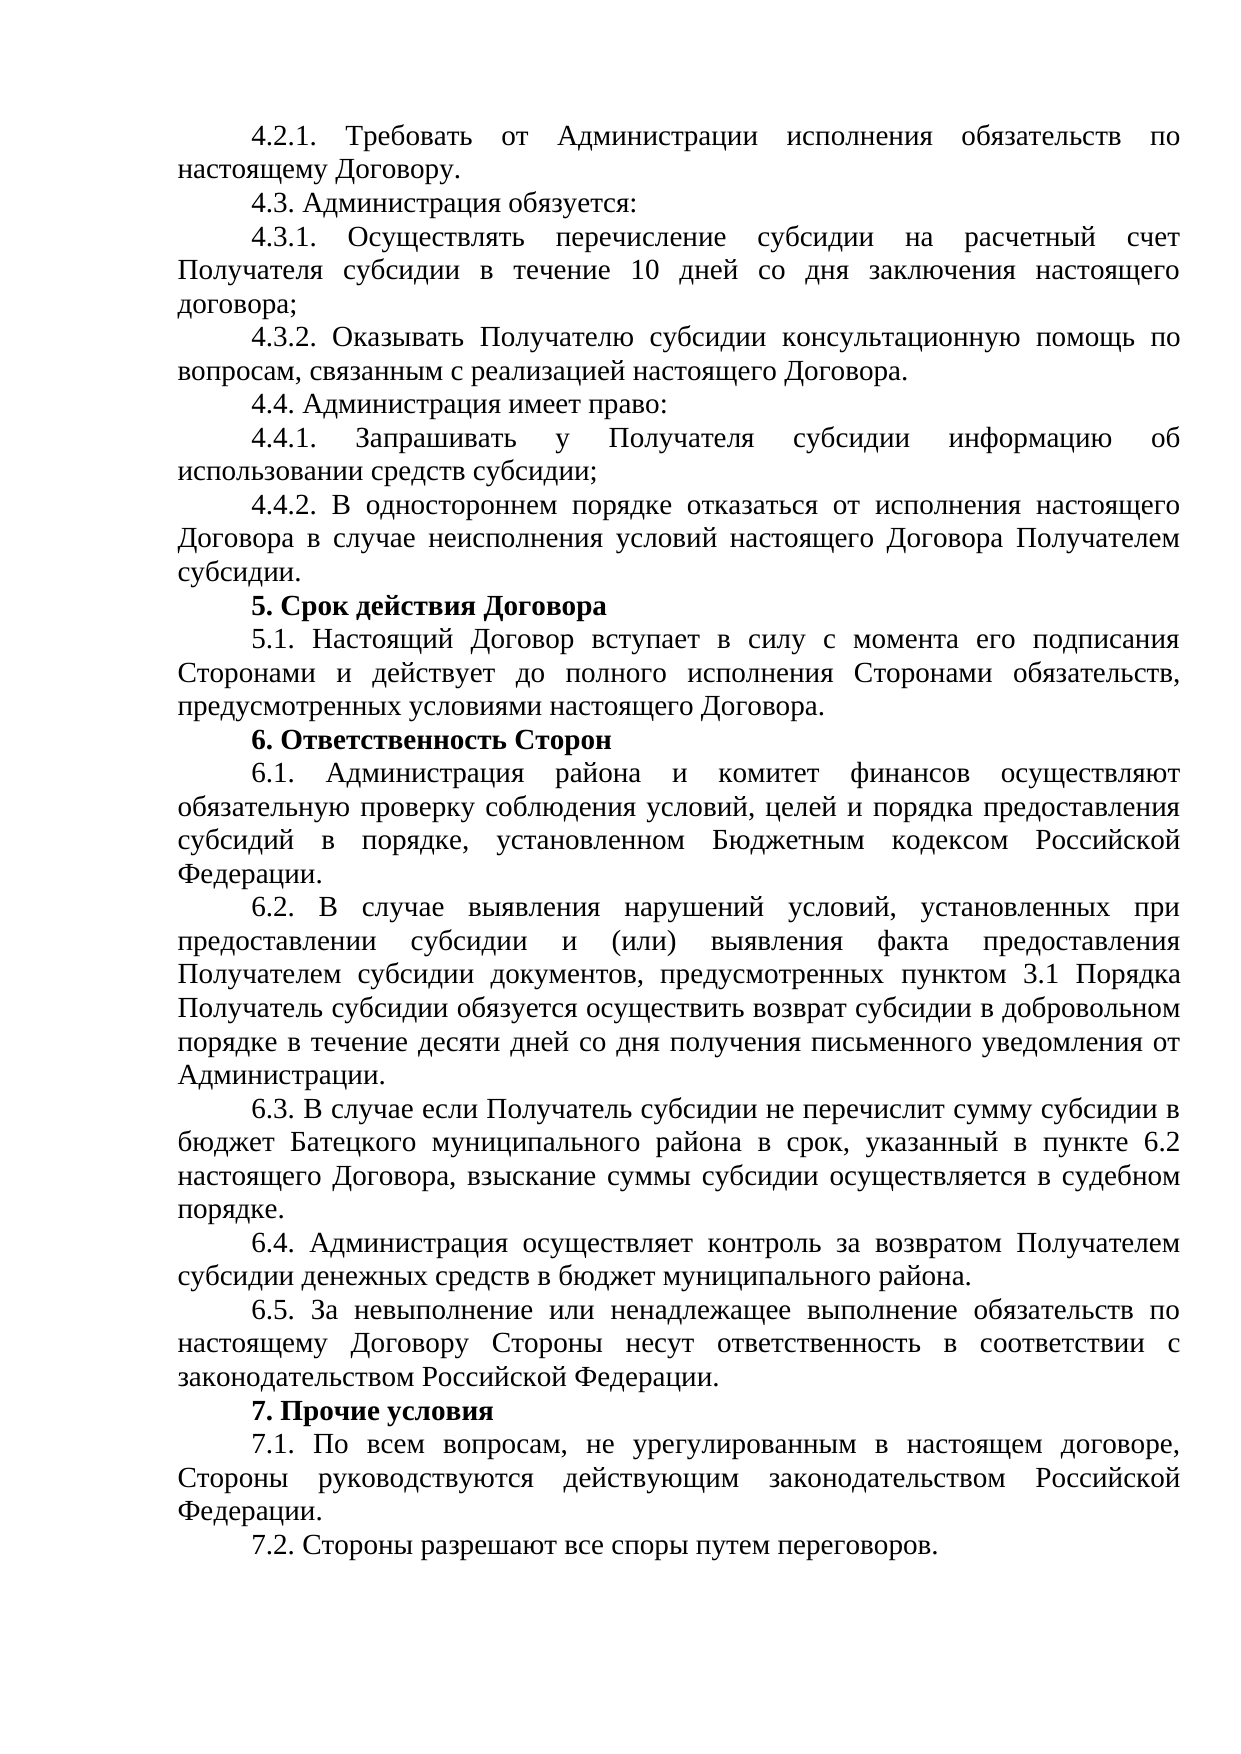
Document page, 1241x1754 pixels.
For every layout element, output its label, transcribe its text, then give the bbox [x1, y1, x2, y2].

text 4.4.1. Запрашивать у Получателя субсидии информацию об использовании средств субсидии; [177, 420, 1181, 487]
text 6.5. За невыполнение или ненадлежащее выполнение обязательств по настоящему Договору Стороны несут ответственность в соответствии с законодательством Российской Федерации. [177, 1292, 1181, 1393]
text 4.3.2. Оказывать Получателю субсидии консультационную помощь по вопросам, связанным с реализацией настоящего Договора. [177, 319, 1181, 386]
text 6.3. В случае если Получатель субсидии не перечислит сумму субсидии в бюджет Батецкого муниципального района в срок, указанный в пункте 6.2 настоящего Договора, взыскание суммы субсидии осуществляется в судебном порядке. [177, 1091, 1181, 1225]
text 4.4.2. В одностороннем порядке отказаться от исполнения настоящего Договора в случае неисполнения условий настоящего Договора Получателем субсидии. [177, 487, 1181, 588]
text 5.1. Настоящий Договор вступает в силу с момента его подписания Сторонами и действует до полного исполнения Сторонами обязательств, предусмотренных условиями настоящего Договора. [177, 621, 1181, 722]
text 7. Прочие условия [177, 1393, 1181, 1426]
text 7.1. По всем вопросам, не урегулированным в настоящем договоре, Стороны руководствуются действующим законодательством Российской Федерации. [177, 1426, 1181, 1527]
text 6.1. Администрация района и комитет финансов осуществляют обязательную проверку соблюдения условий, целей и порядка предоставления субсидий в порядке, установленном Бюджетным кодексом Российской Федерации. [177, 755, 1181, 889]
text 4.4. Администрация имеет право: [177, 386, 1181, 420]
text 7.2. Стороны разрешают все споры путем переговоров. [177, 1527, 1181, 1560]
text 5. Срок действия Договора [177, 588, 1181, 621]
text 4.3.1. Осуществлять перечисление субсидии на расчетный счет Получателя субсидии в течение 10 дней со дня заключения настоящего договора; [177, 219, 1181, 319]
text 6.2. В случае выявления нарушений условий, установленных при предоставлении субсидии и (или) выявления факта предоставления Получателем субсидии документов, предусмотренных пунктом 3.1 Порядка Получатель субсидии обязуется осуществить возврат субсидии в добровольном порядке в течение десяти дней со дня получения письменного уведомления от Администрации. [177, 889, 1181, 1091]
text 6.4. Администрация осуществляет контроль за возвратом Получателем субсидии денежных средств в бюджет муниципального района. [177, 1225, 1181, 1292]
text 6. Ответственность Сторон [177, 722, 1181, 755]
text 4.2.1. Требовать от Администрации исполнения обязательств по настоящему Договору. [177, 118, 1181, 185]
text 4.3. Администрация обязуется: [177, 185, 1181, 219]
